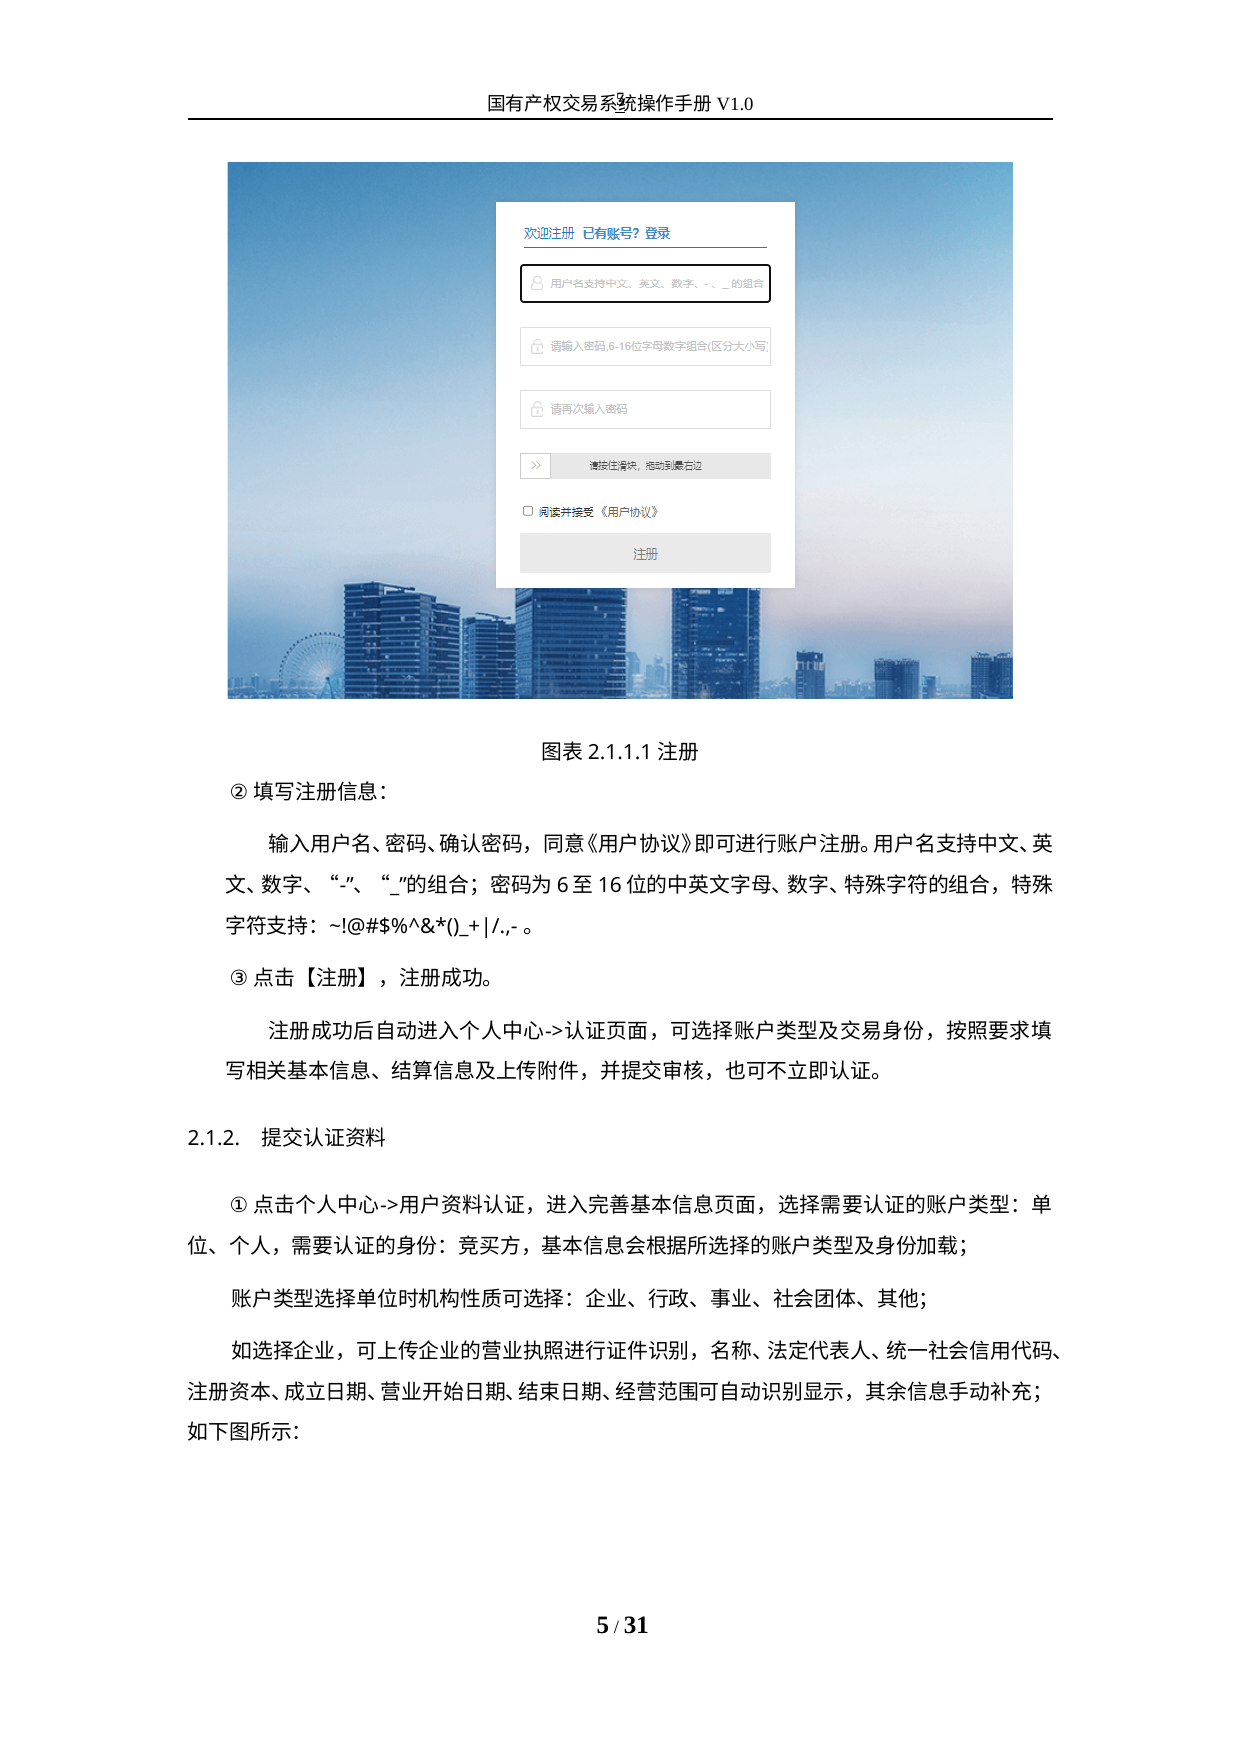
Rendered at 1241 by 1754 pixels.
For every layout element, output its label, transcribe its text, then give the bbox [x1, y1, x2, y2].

text 图表 2.1.1.1 注册 [187, 735, 1029, 768]
list 账户类型选择单位时机构性质可选择：企业、行政、事业、社会团体、其他； [187, 1282, 1029, 1314]
list 填写注册信息： [187, 775, 1029, 808]
list 点击【注册】，注册成功。 [187, 962, 1029, 994]
list 如选择企业，可上传企业的营业执照进行证件识别，名称、法定代表人、统一社会信用代码、注册资本、成立日期、营业开始日期、结束日期、经营范围可自动识别显示，其余信息手动补充；如下图所示： [187, 1334, 1029, 1448]
text 输入用户名、密码、确认密码，同意《用户协议》即可进行账户注册。用户名支持中文、英文、数字、“-”、“_”的组合；密码为6至16位的中英文字母、数字、特殊字符的组合，特殊字符支持：~!@#$%^&*()_+|/.,- 。 [225, 828, 1029, 942]
subtitle 提交认证资料 [187, 1122, 1031, 1154]
list 点击个人中心->用户资料认证，进入完善基本信息页面，选择需要认证的账户类型：单位、个人，需要认证的身份：竞买方，基本信息会根据所选择的账户类型及身份加载； [187, 1189, 1029, 1262]
picture [215, 162, 1002, 699]
list 注册成功后自动进入个人中心->认证页面，可选择账户类型及交易身份，按照要求填写相关基本信息、结算信息及上传附件，并提交审核，也可不立即认证。 [225, 1014, 1029, 1087]
